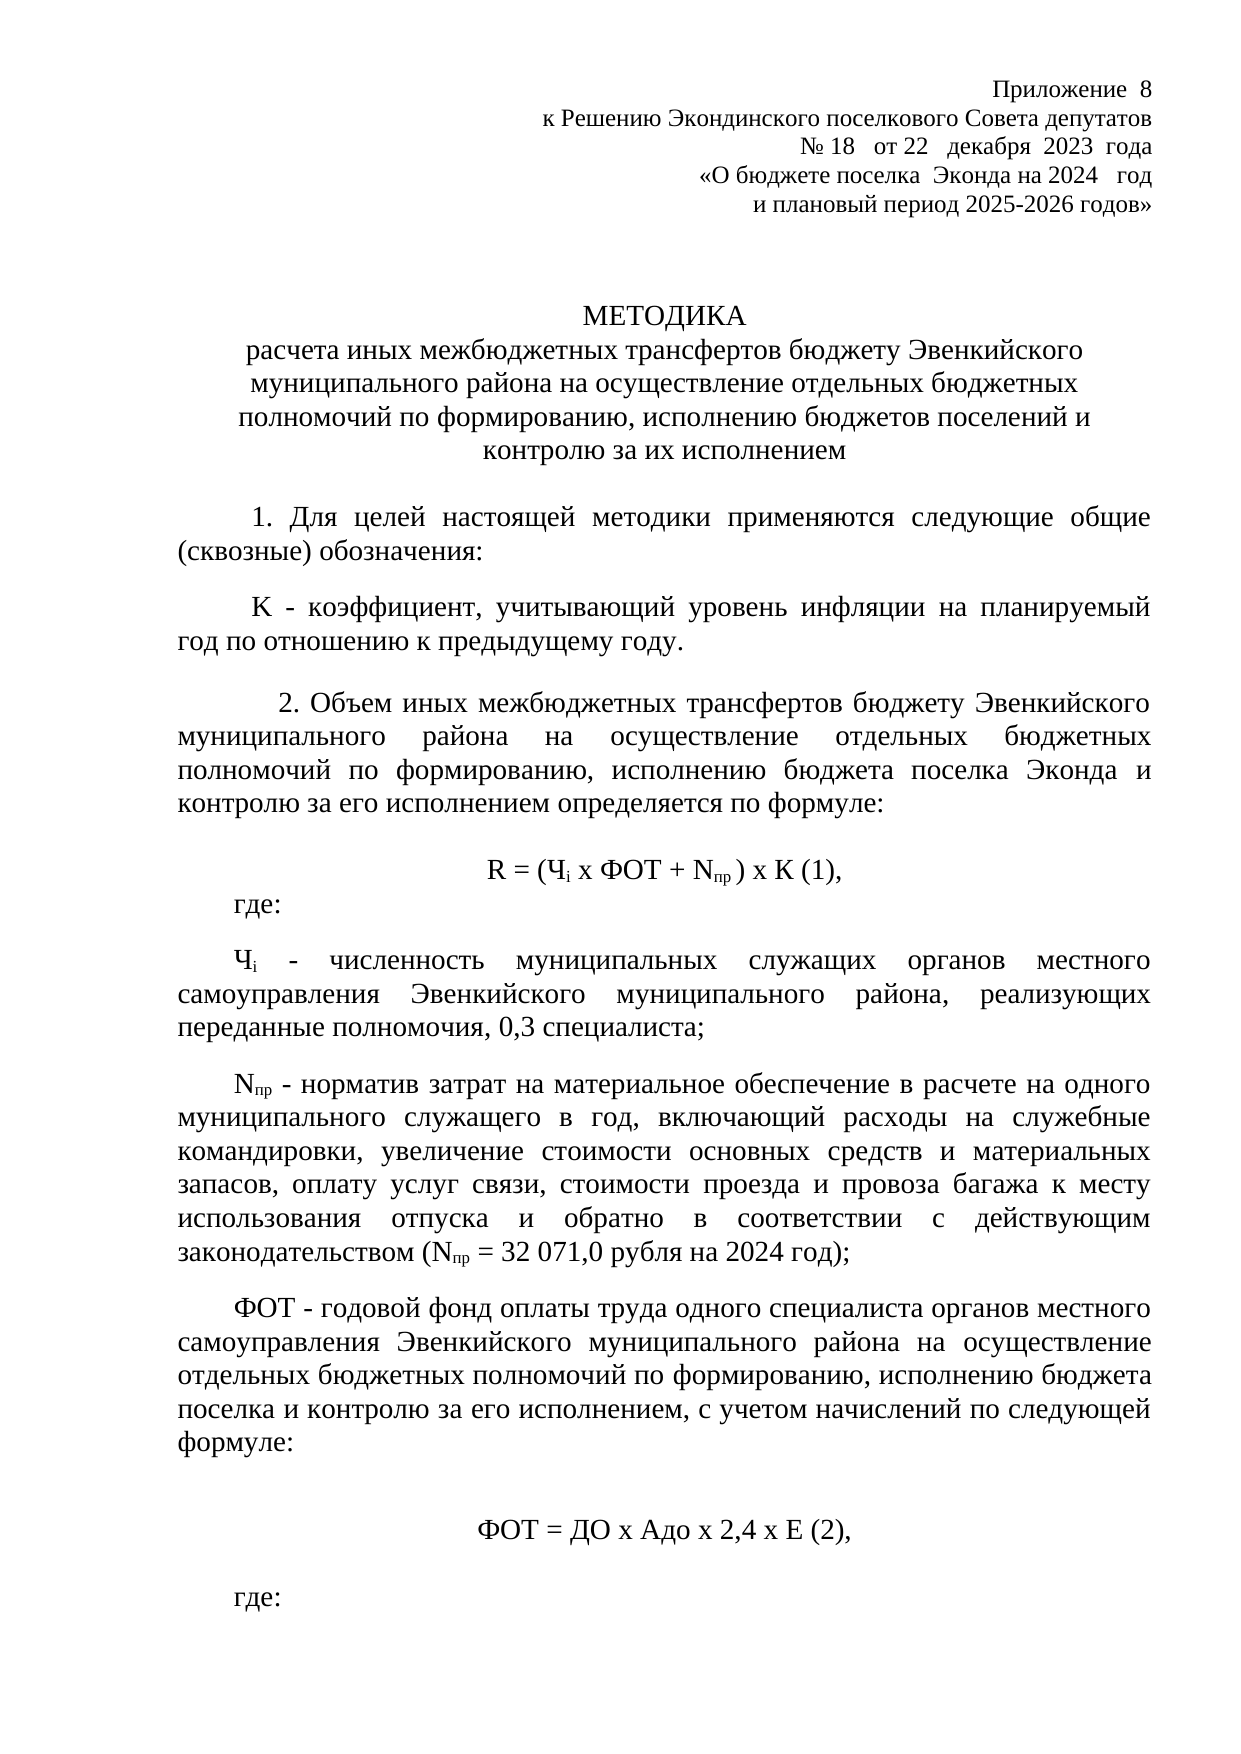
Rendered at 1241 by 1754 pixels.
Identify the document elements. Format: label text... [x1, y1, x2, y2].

text Чi - численность муниципальных служащих органов местного самоуправления Эвенкийского муниципального района, реализующих переданные полномочия, 0,3 специалиста; [177, 942, 1152, 1043]
text «О бюджете поселка Эконда на 2024 год [177, 160, 1152, 189]
text к Решению Экондинского поселкового Совета депутатов [177, 103, 1152, 131]
text ФОТ - годовой фонд оплаты труда одного специалиста органов местного самоуправления Эвенкийского муниципального района на осуществление отдельных бюджетных полномочий по формированию, исполнению бюджета поселка и контролю за его исполнением, с учетом начислений по следующей формуле: [177, 1290, 1152, 1458]
text 1. Для целей настоящей методики применяются следующие общие (сквозные) обозначения: [177, 499, 1152, 567]
text где: [177, 886, 1152, 919]
text МЕТОДИКА [177, 298, 1152, 332]
text Приложение 8 [177, 74, 1152, 103]
text 2. Объем иных межбюджетных трансфертов бюджету Эвенкийского муниципального района на осуществление отдельных бюджетных полномочий по формированию, исполнению бюджета поселка Эконда и контролю за его исполнением определяется по формуле: [177, 685, 1152, 819]
text расчета иных межбюджетных трансфертов бюджету Эвенкийского муниципального района на осуществление отдельных бюджетных полномочий по формированию, исполнению бюджетов поселений и контролю за их исполнением [177, 332, 1152, 466]
text ФОТ = ДО x Aдо x 2,4 x E (2), [177, 1512, 1152, 1546]
text R = (Чi x ФОТ + Nпр ) x К (1), [177, 852, 1152, 886]
text и плановый период 2025-2026 годов» [177, 189, 1152, 218]
text где: [177, 1579, 1152, 1613]
text K - коэффициент, учитывающий уровень инфляции на планируемый год по отношению к предыдущему году. [177, 589, 1152, 657]
text № 18 от 22 декабря 2023 года [177, 131, 1152, 160]
text Nпр - норматив затрат на материальное обеспечение в расчете на одного муниципального служащего в год, включающий расходы на служебные командировки, увеличение стоимости основных средств и материальных запасов, оплату услуг связи, стоимости проезда и провоза багажа к месту использования отпуска и обратно в соответствии с действующим законодательством (Nпр = 32 071,0 рубля на 2024 год); [177, 1066, 1152, 1267]
